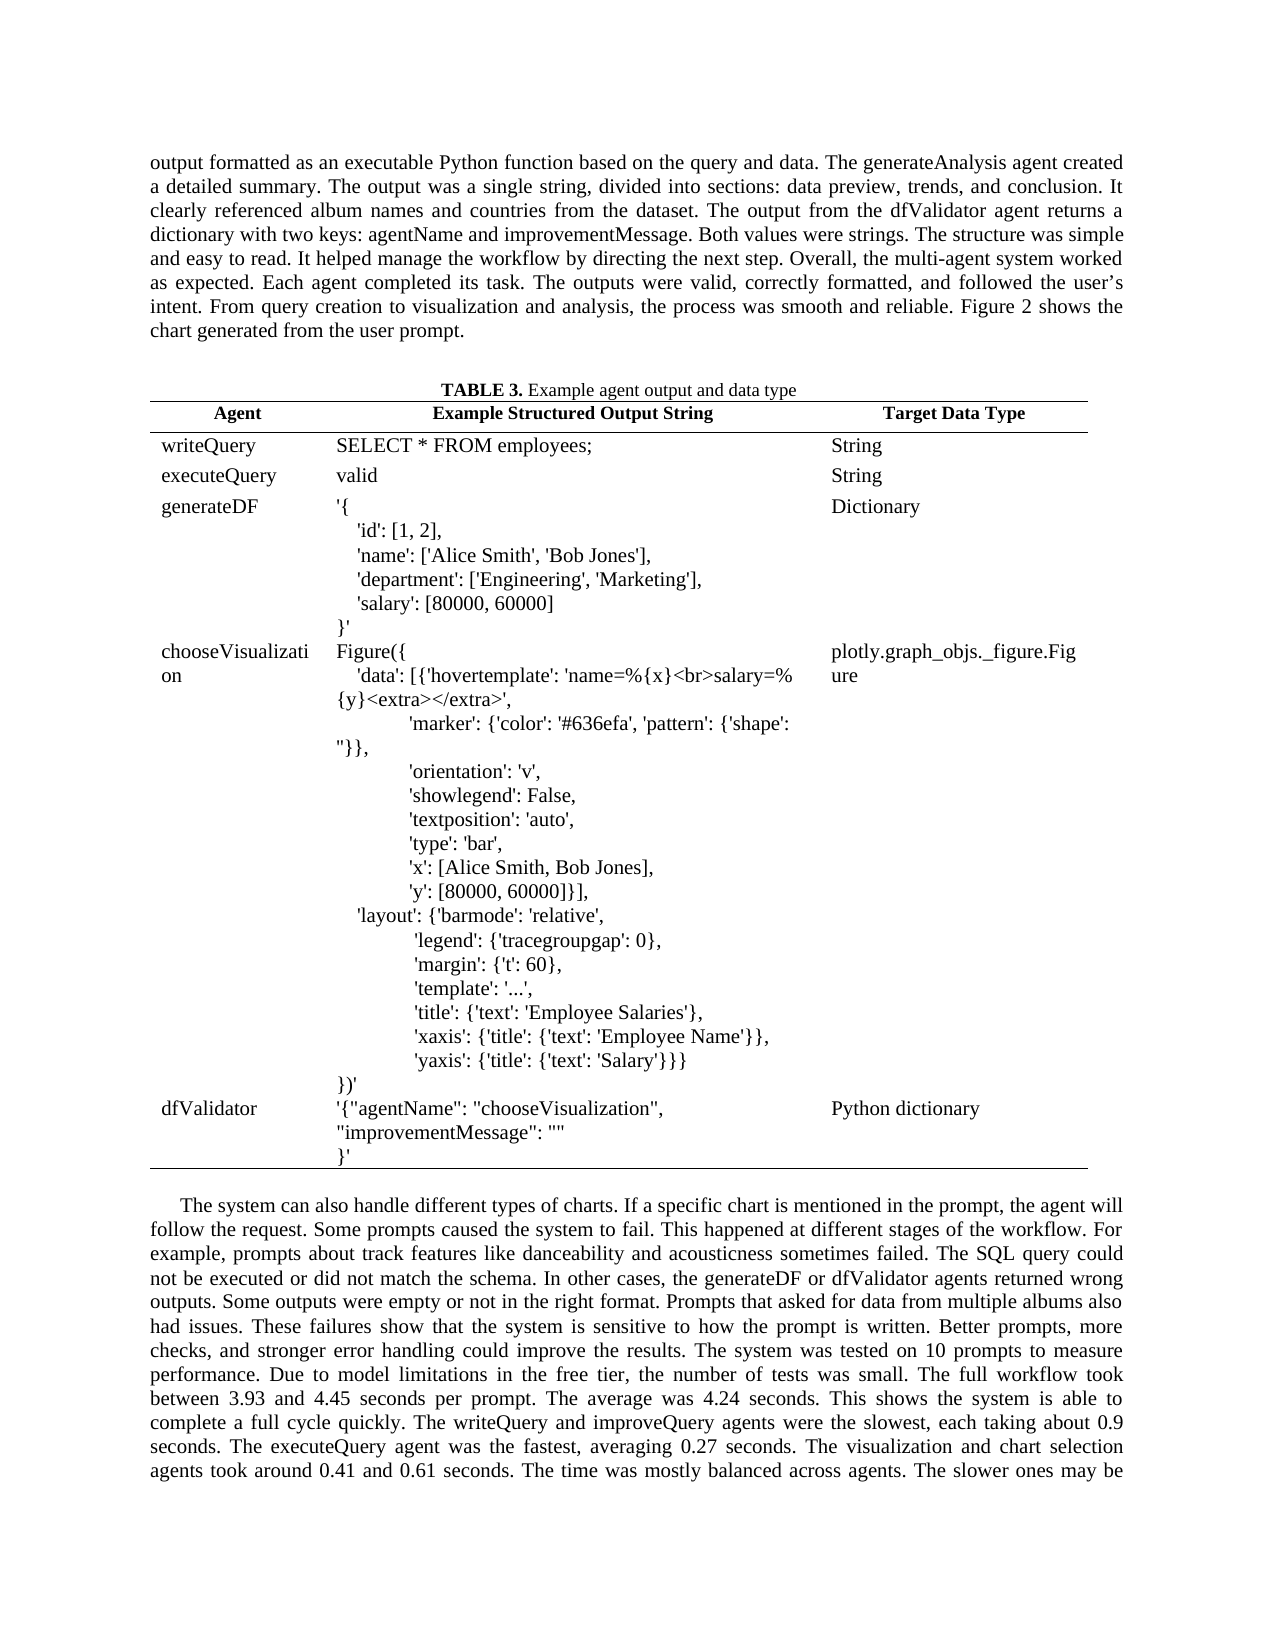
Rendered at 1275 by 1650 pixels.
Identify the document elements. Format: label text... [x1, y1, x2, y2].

table_cell SELECT * FROM employees; [325, 433, 820, 463]
table_cell Figure({ 'data': [{'hovertemplate': 'name=%{x}<br>salary=%{y}<extra></extra>', 'marker': {'color': '#636efa', 'pattern': {'shape': ''}}, 'orientation': 'v', 'showlegend': False, 'textposition': 'auto', 'type': 'bar', 'x': [Alice Smith, Bob Jones], 'y': [80000, 60000]}], 'layout': {'barmode': 'relative', 'legend': {'tracegroupgap': 0}, 'margin': {'t': 60}, 'template': '...', 'title': {'text': 'Employee Salaries'}, 'xaxis': {'title': {'text': 'Employee Name'}}, 'yaxis': {'title': {'text': 'Salary'}}} })' [325, 639, 820, 1096]
table_cell Target Data Type [820, 402, 1087, 432]
table_cell Python dictionary [820, 1096, 1087, 1168]
table_cell Agent [150, 402, 325, 432]
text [150, 150, 1125, 342]
table_cell chooseVisualization [150, 639, 325, 1096]
table_cell writeQuery [150, 433, 325, 463]
table_cell plotly.graph_objs._figure.Figure [820, 639, 1087, 1096]
table_cell String [820, 463, 1087, 494]
table_cell executeQuery [150, 463, 325, 494]
table_cell Dictionary [820, 494, 1087, 639]
table_cell generateDF [150, 494, 325, 639]
table_header TABLE 3. Example agent output and data type [150, 367, 1087, 401]
table_cell dfValidator [150, 1096, 325, 1168]
table_cell '{"agentName": "chooseVisualization", "improvementMessage": "" }' [325, 1096, 820, 1168]
table_cell valid [325, 463, 820, 494]
table_cell String [820, 433, 1087, 463]
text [150, 1193, 1125, 1482]
table_cell Example Structured Output String [325, 402, 820, 432]
table_cell '{ 'id': [1, 2], 'name': ['Alice Smith', 'Bob Jones'], 'department': ['Engineering', 'Marketing'], 'salary': [80000, 60000] }' [325, 494, 820, 639]
